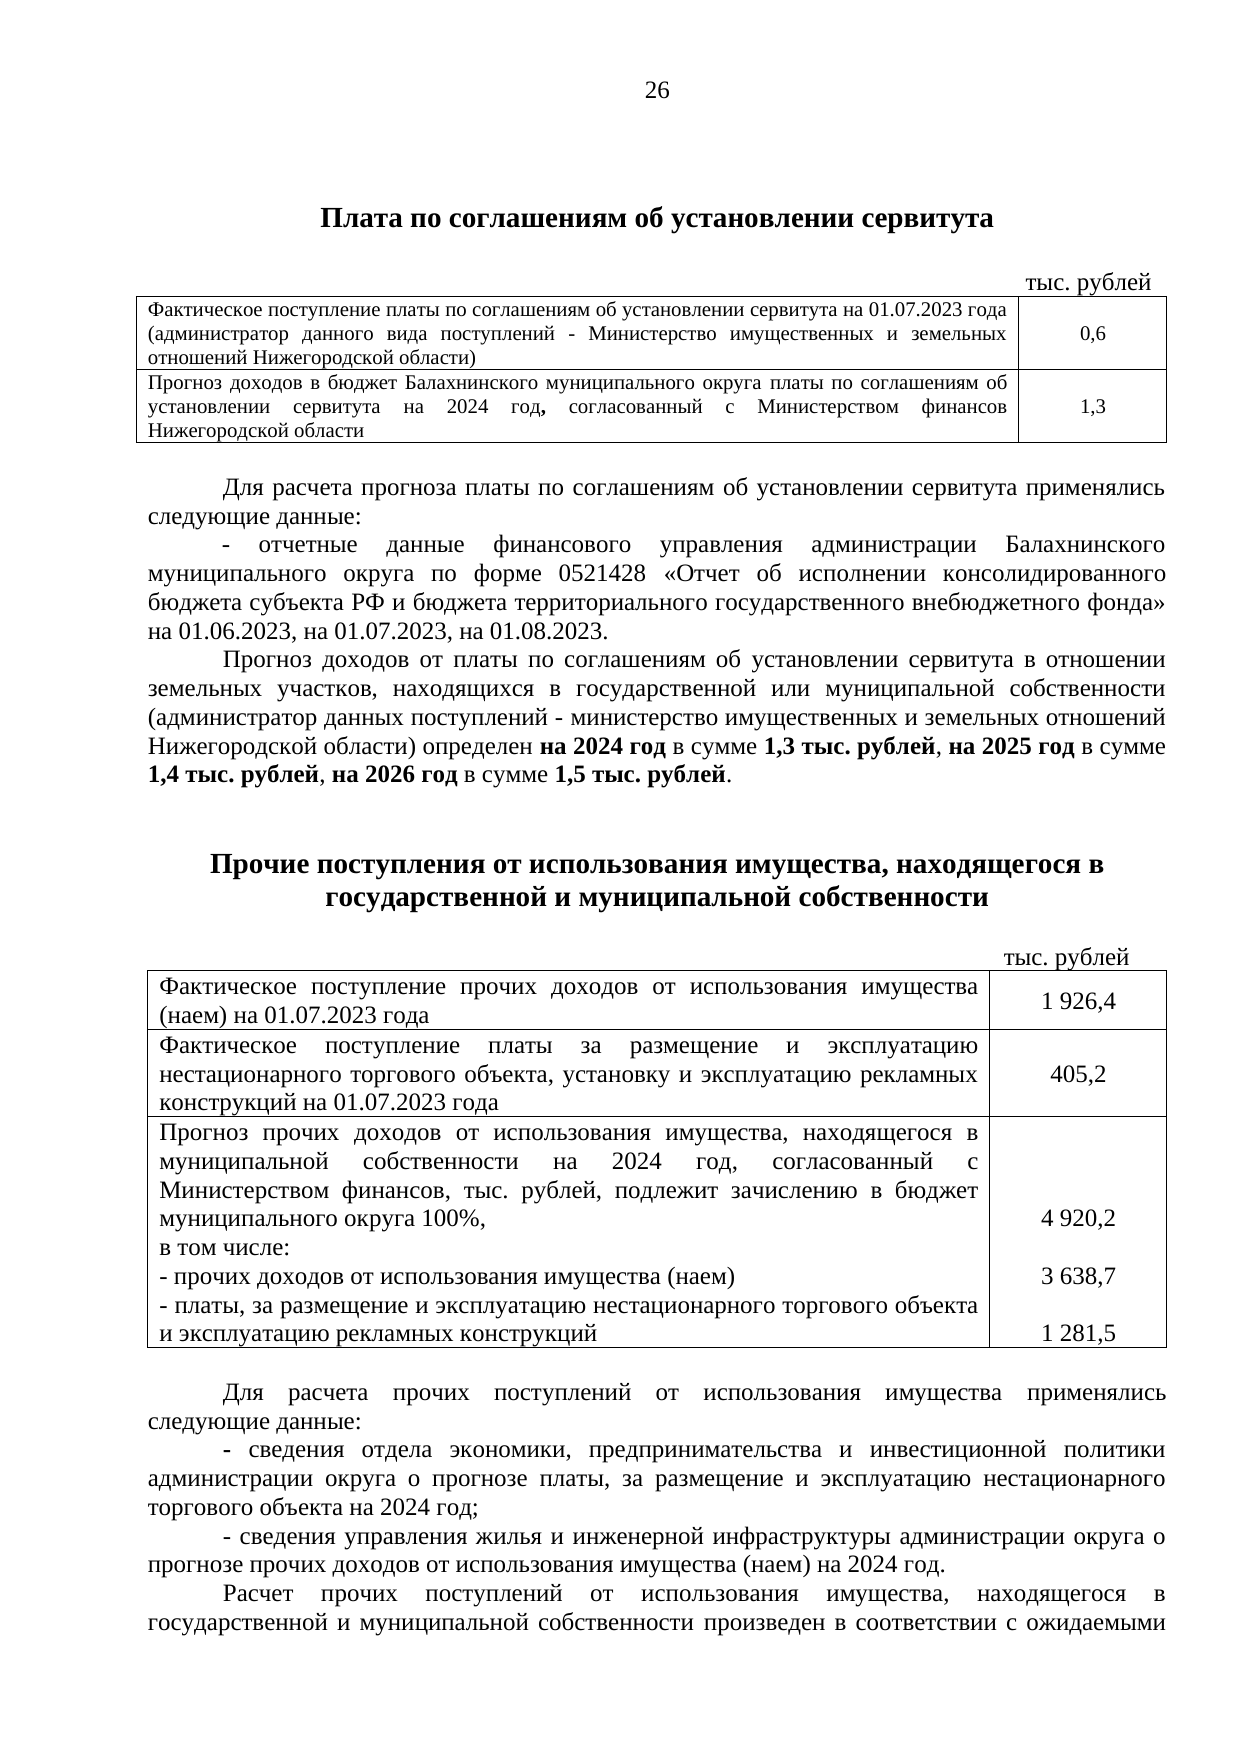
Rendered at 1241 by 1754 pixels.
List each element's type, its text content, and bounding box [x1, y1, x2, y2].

text Прогноз доходов от платы по соглашениям об установлении сервитута в отношении земельных участков, находящихся в государственной или муниципальной собственности (администратор данных поступлений - министерство имущественных и земельных отношений Нижегородской области) определен на 2024 год в сумме 1,3 тыс. рублей, на 2025 год в сумме 1,4 тыс. рублей, на 2026 год в сумме 1,5 тыс. рублей. [148, 644, 1166, 788]
text Прочие поступления от использования имущества, находящегося в государственной и муниципальной собственности [148, 846, 1166, 913]
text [148, 1578, 1166, 1636]
text Плата по соглашениям об установлении сервитута [148, 200, 1166, 233]
table_cell 1,3 [1019, 370, 1166, 442]
text тыс. рублей [148, 267, 1166, 296]
table_header 1 926,4 [990, 971, 1166, 1029]
text - отчетные данные финансового управления администрации Балахнинского муниципального округа по форме 0521428 «Отчет об исполнении консолидированного бюджета субъекта РФ и бюджета территориального государственного внебюджетного фонда» на 01.06.2023, на 01.07.2023, на 01.08.2023. [148, 529, 1166, 644]
table_header Фактическое поступление платы по соглашениям об установлении сервитута на 01.07.2023 года (администратор данного вида поступлений - Министерство имущественных и земельных отношений Нижегородской области) [137, 297, 1018, 369]
table_cell Прогноз доходов в бюджет Балахнинского муниципального округа платы по соглашениям об установлении сервитута на 2024 год, согласованный с Министерством финансов Нижегородской области [137, 370, 1018, 442]
text Для расчета прогноза платы по соглашениям об установлении сервитута применялись следующие данные: [148, 472, 1166, 529]
table_cell Прогноз прочих доходов от использования имущества, находящегося в муниципальной собственности на 2024 год, согласованный с Министерством финансов, тыс. рублей, подлежит зачислению в бюджет муниципального округа 100%, в том числе: - прочих доходов от использования имущества (наем) - платы, за размещение и эксплуатацию нестационарного торгового объекта и эксплуатацию рекламных конструкций [148, 1117, 989, 1347]
text - сведения отдела экономики, предпринимательства и инвестиционной политики администрации округа о прогнозе платы, за размещение и эксплуатацию нестационарного торгового объекта на 2024 год; [148, 1434, 1166, 1521]
text - сведения управления жилья и инженерной инфраструктуры администрации округа о прогнозе прочих доходов от использования имущества (наем) на 2024 год. [148, 1521, 1166, 1578]
table_cell 4 920,2 3 638,7 1 281,5 [990, 1117, 1166, 1347]
table_header 0,6 [1019, 297, 1166, 369]
text Для расчета прочих поступлений от использования имущества применялись следующие данные: [148, 1377, 1166, 1434]
text тыс. рублей [148, 942, 1166, 970]
table_cell Фактическое поступление платы за размещение и эксплуатацию нестационарного торгового объекта, установку и эксплуатацию рекламных конструкций на 01.07.2023 года [148, 1030, 989, 1116]
table_cell 405,2 [990, 1030, 1166, 1116]
table_header Фактическое поступление прочих доходов от использования имущества (наем) на 01.07.2023 года [148, 971, 989, 1029]
